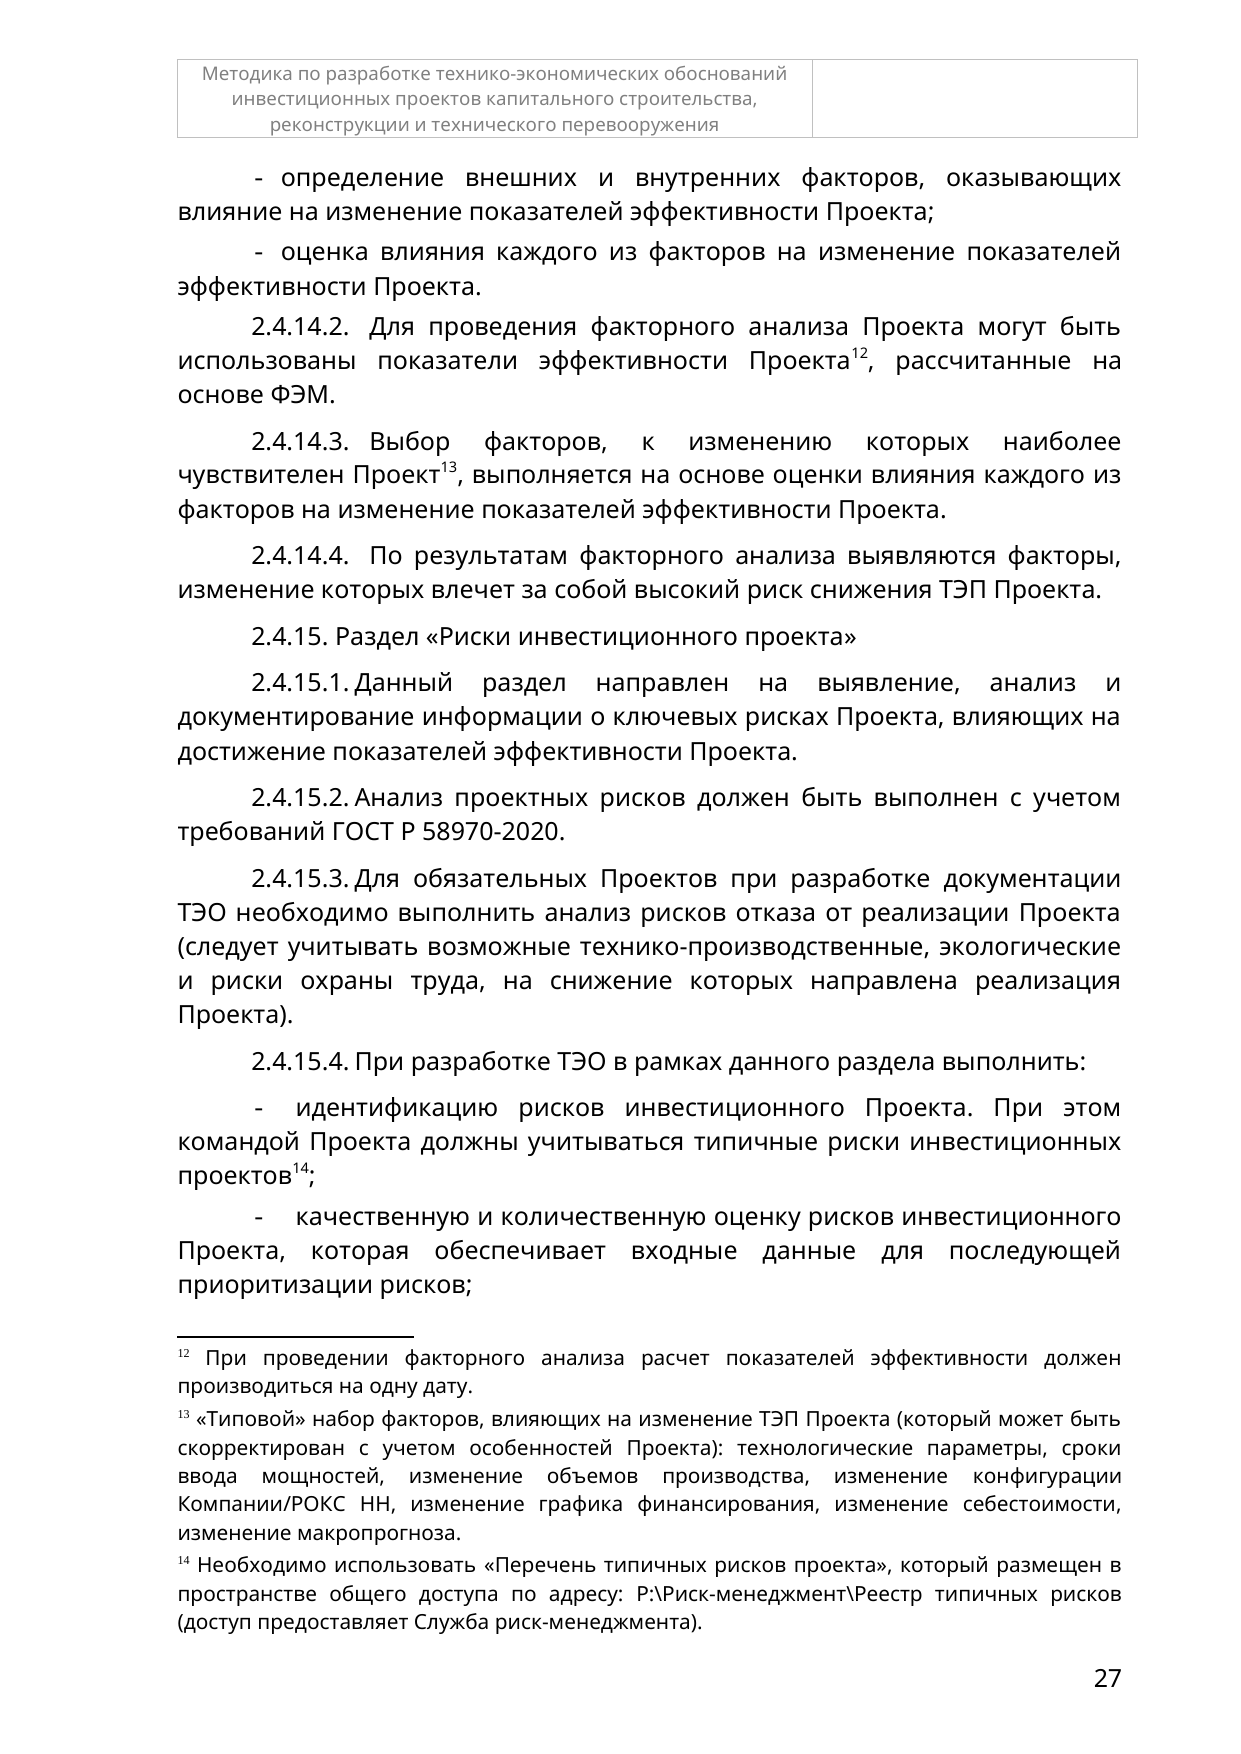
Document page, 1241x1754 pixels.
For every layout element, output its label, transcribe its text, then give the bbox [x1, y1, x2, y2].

list Анализ проектных рисков должен быть выполнен с учетом требований ГОСТ Р 58970-2020. [177, 780, 1122, 848]
list определение внешних и внутренних факторов, оказывающих влияние на изменение показателей эффективности Проекта; [177, 159, 1122, 228]
list При разработке ТЭО в рамках данного раздела выполнить: [177, 1043, 1122, 1077]
list Для проведения факторного анализа Проекта могут быть использованы показатели эффективности Проекта, рассчитанные на основе ФЭМ. [177, 308, 1122, 411]
list Данный раздел направлен на выявление, анализ и документирование информации о ключевых рисках Проекта, влияющих на достижение показателей эффективности Проекта. [177, 665, 1122, 767]
list качественную и количественную оценку рисков инвестиционного Проекта, которая обеспечивает входные данные для последующей приоритизации рисков; [177, 1198, 1122, 1301]
list Выбор факторов, к изменению которых наиболее чувствителен Проект, выполняется на основе оценки влияния каждого из факторов на изменение показателей эффективности Проекта. [177, 423, 1122, 525]
list По результатам факторного анализа выявляются факторы, изменение которых влечет за собой высокий риск снижения ТЭП Проекта. [177, 538, 1122, 606]
list идентификацию рисков инвестиционного Проекта. При этом командой Проекта должны учитываться типичные риски инвестиционных проектов; [177, 1090, 1122, 1192]
list оценка влияния каждого из факторов на изменение показателей эффективности Проекта. [177, 234, 1122, 302]
list Раздел «Риски инвестиционного проекта» [177, 618, 1122, 652]
list Для обязательных Проектов при разработке документации ТЭО необходимо выполнить анализ рисков отказа от реализации Проекта (следует учитывать возможные технико-производственные, экологические и риски охраны труда, на снижение которых направлена реализация Проекта). [177, 860, 1122, 1031]
